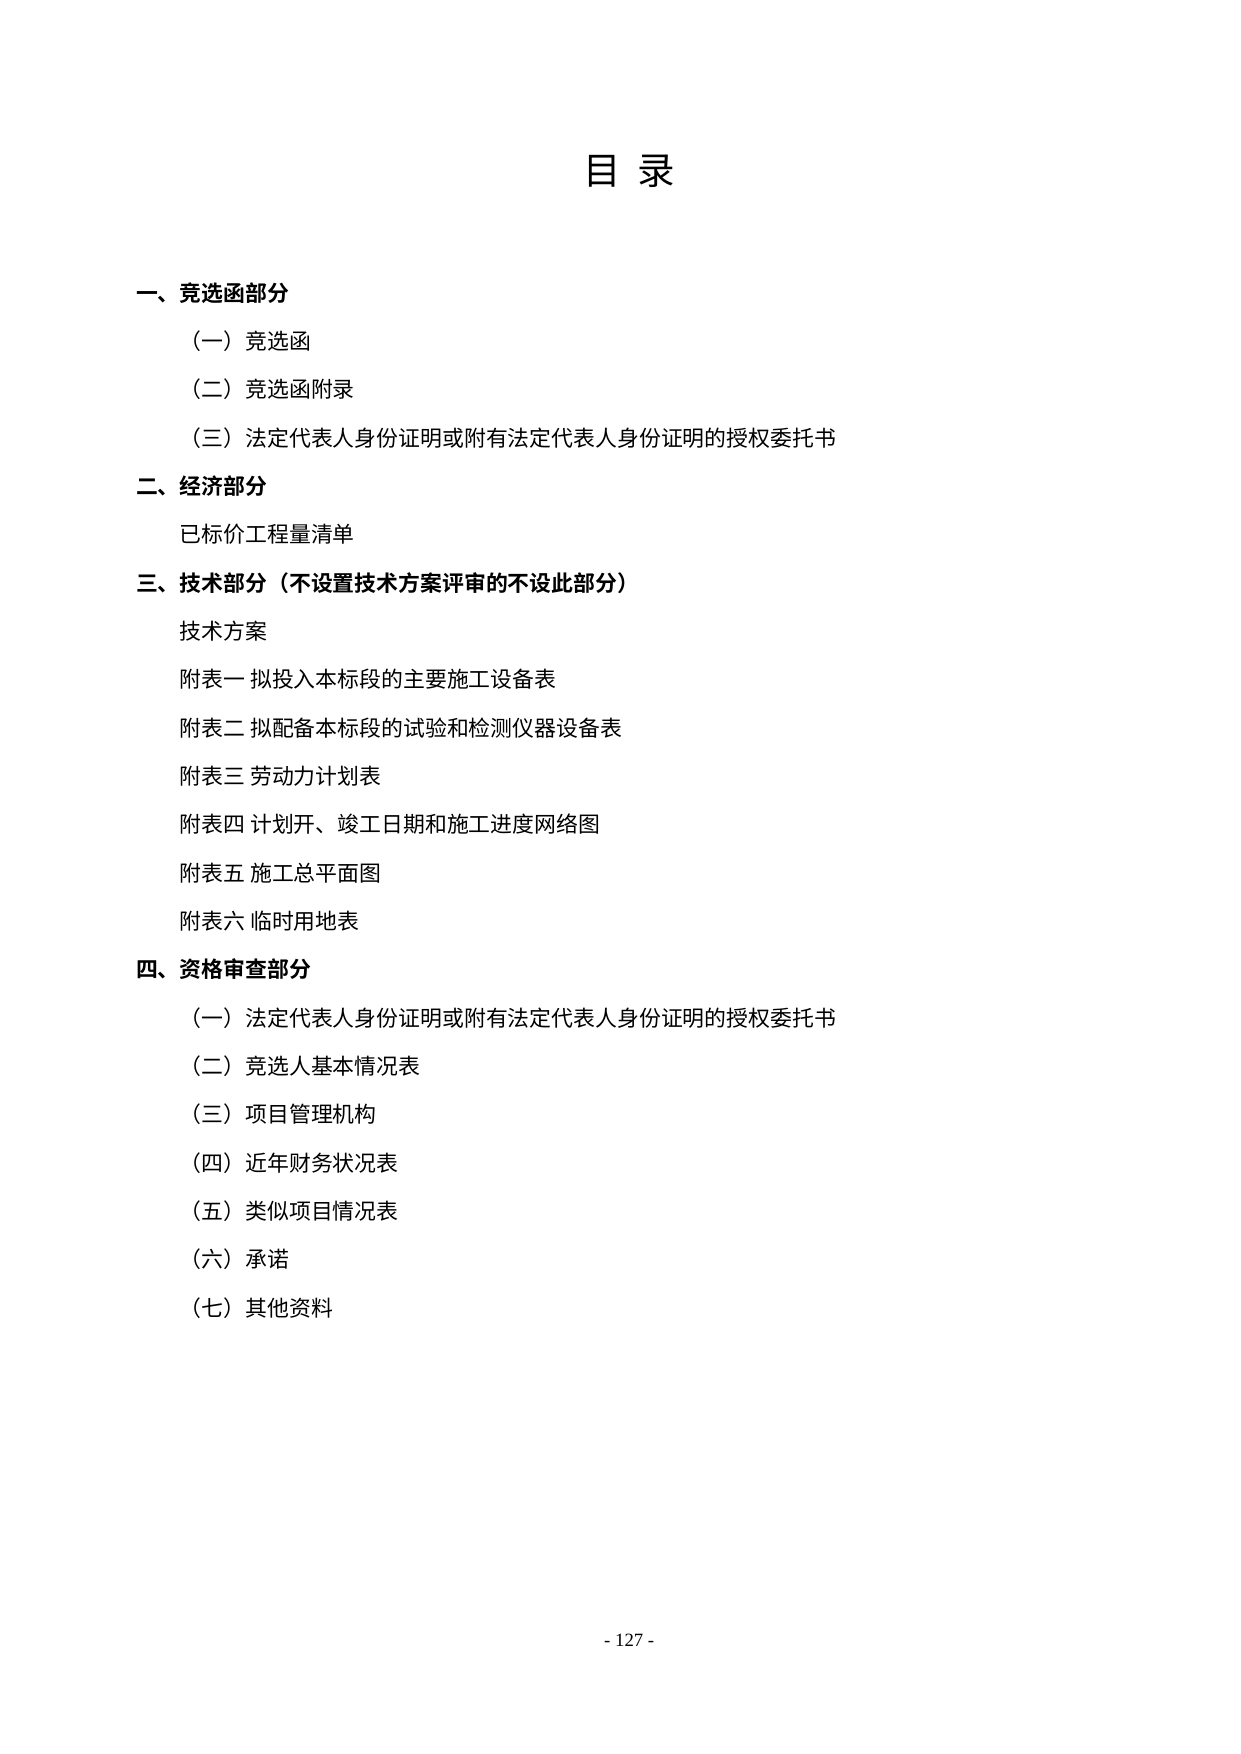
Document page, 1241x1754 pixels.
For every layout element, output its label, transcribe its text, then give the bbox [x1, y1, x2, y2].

text （三）项目管理机构 [136, 1097, 1122, 1129]
text 技术方案 [136, 614, 1122, 646]
text 二、经济部分 [136, 469, 1122, 501]
text 附表六 临时用地表 [136, 904, 1122, 936]
text 附表二 拟配备本标段的试验和检测仪器设备表 [136, 710, 1122, 743]
text 三、技术部分（不设置技术方案评审的不设此部分） [136, 565, 1122, 598]
text 附表一 拟投入本标段的主要施工设备表 [136, 662, 1122, 694]
text （一）法定代表人身份证明或附有法定代表人身份证明的授权委托书 [136, 1000, 1122, 1033]
text 附表四 计划开、竣工日期和施工进度网络图 [136, 807, 1122, 839]
text （二）竞选人基本情况表 [136, 1049, 1122, 1081]
text （四）近年财务状况表 [136, 1145, 1122, 1178]
text （六）承诺 [136, 1242, 1122, 1274]
text （五）类似项目情况表 [136, 1194, 1122, 1226]
text （七）其他资料 [136, 1290, 1122, 1323]
text 已标价工程量清单 [136, 517, 1122, 549]
text 附表五 施工总平面图 [136, 855, 1122, 888]
text （一）竞选函 [136, 324, 1122, 356]
text 一、竞选函部分 [136, 275, 1122, 308]
text 目 录 [136, 136, 1122, 201]
text 附表三 劳动力计划表 [136, 759, 1122, 791]
text （二）竞选函附录 [136, 372, 1122, 404]
text （三）法定代表人身份证明或附有法定代表人身份证明的授权委托书 [136, 420, 1122, 453]
text 四、资格审查部分 [136, 952, 1122, 984]
